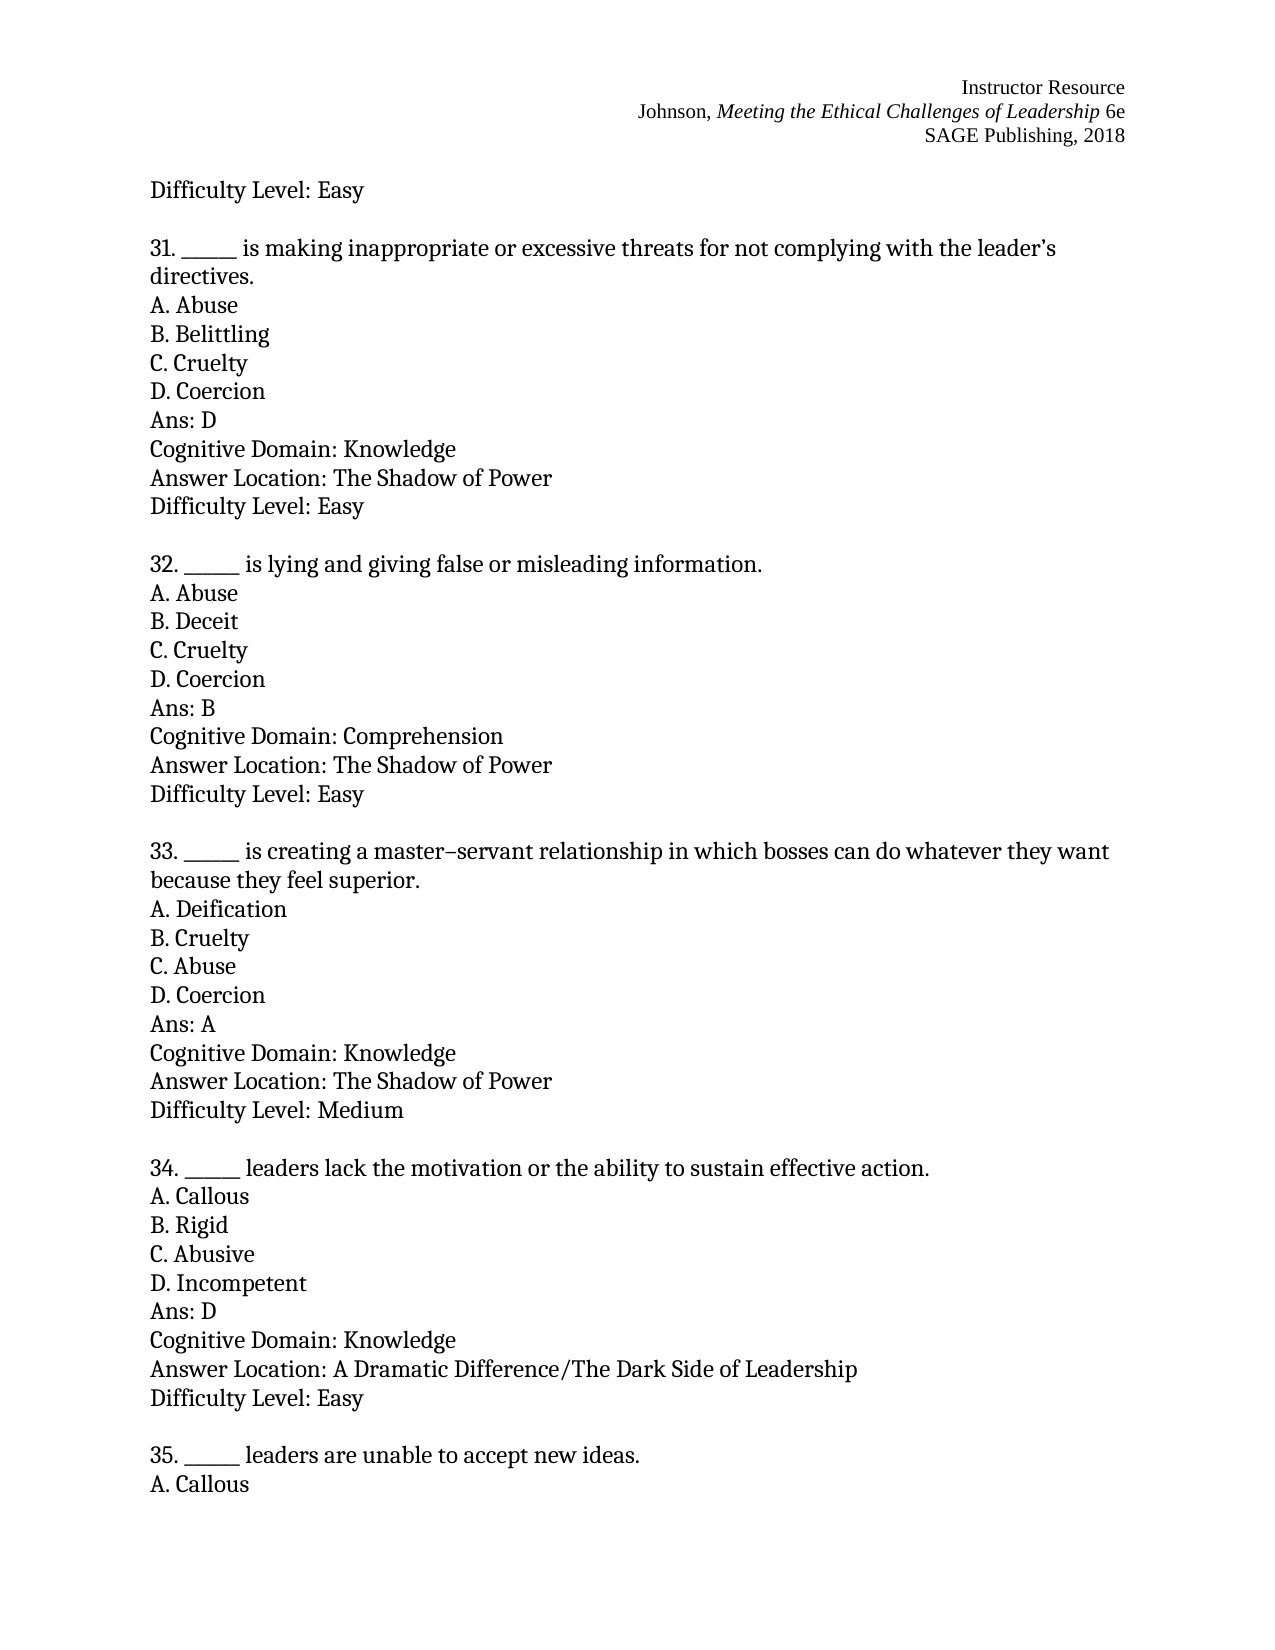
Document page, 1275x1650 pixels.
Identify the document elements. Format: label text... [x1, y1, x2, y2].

text Difficulty Level: Easy [150, 492, 1125, 521]
text Ans: D [150, 1297, 1125, 1326]
text 33. ______ is creating a master–servant relationship in which bosses can do whatever they want because they feel superior. [150, 837, 1125, 895]
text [150, 1355, 1125, 1383]
text B. Deceit [150, 607, 1125, 636]
text D. Coercion [150, 665, 1125, 693]
text B. Belittling [150, 320, 1125, 348]
text C. Abusive [150, 1240, 1125, 1268]
text D. Coercion [150, 981, 1125, 1010]
text D. Incompetent [150, 1268, 1125, 1297]
text Ans: A [150, 1010, 1125, 1038]
text Answer Location: The Shadow of Power [150, 1067, 1125, 1096]
text A. Callous [150, 1182, 1125, 1211]
text Cognitive Domain: Knowledge [150, 1326, 1125, 1355]
text A. Deification [150, 895, 1125, 923]
text Difficulty Level: Medium [150, 1096, 1125, 1125]
text 32. ______ is lying and giving false or misleading information. [150, 550, 1125, 578]
text Cognitive Domain: Knowledge [150, 1038, 1125, 1067]
text 31. ______ is making inappropriate or excessive threats for not complying with the leader’s directives. [150, 233, 1125, 291]
text Cognitive Domain: Comprehension [150, 722, 1125, 751]
text A. Abuse [150, 291, 1125, 320]
text Ans: D [150, 406, 1125, 435]
text D. Coercion [150, 377, 1125, 406]
text Difficulty Level: Easy [150, 1383, 1125, 1412]
text C. Cruelty [150, 636, 1125, 665]
text Answer Location: The Shadow of Power [150, 463, 1125, 492]
text B. Cruelty [150, 923, 1125, 952]
text Cognitive Domain: Knowledge [150, 435, 1125, 463]
text B. Rigid [150, 1211, 1125, 1240]
text Ans: B [150, 693, 1125, 722]
text 35. ______ leaders are unable to accept new ideas. [150, 1441, 1125, 1470]
text C. Cruelty [150, 348, 1125, 377]
text 34. ______ leaders lack the motivation or the ability to sustain effective action. [150, 1153, 1125, 1182]
text C. Abuse [150, 952, 1125, 981]
text Answer Location: The Shadow of Power [150, 751, 1125, 780]
text A. Callous [150, 1470, 1125, 1498]
text Difficulty Level: Easy [150, 176, 1125, 205]
text Difficulty Level: Easy [150, 780, 1125, 808]
text A. Abuse [150, 578, 1125, 607]
